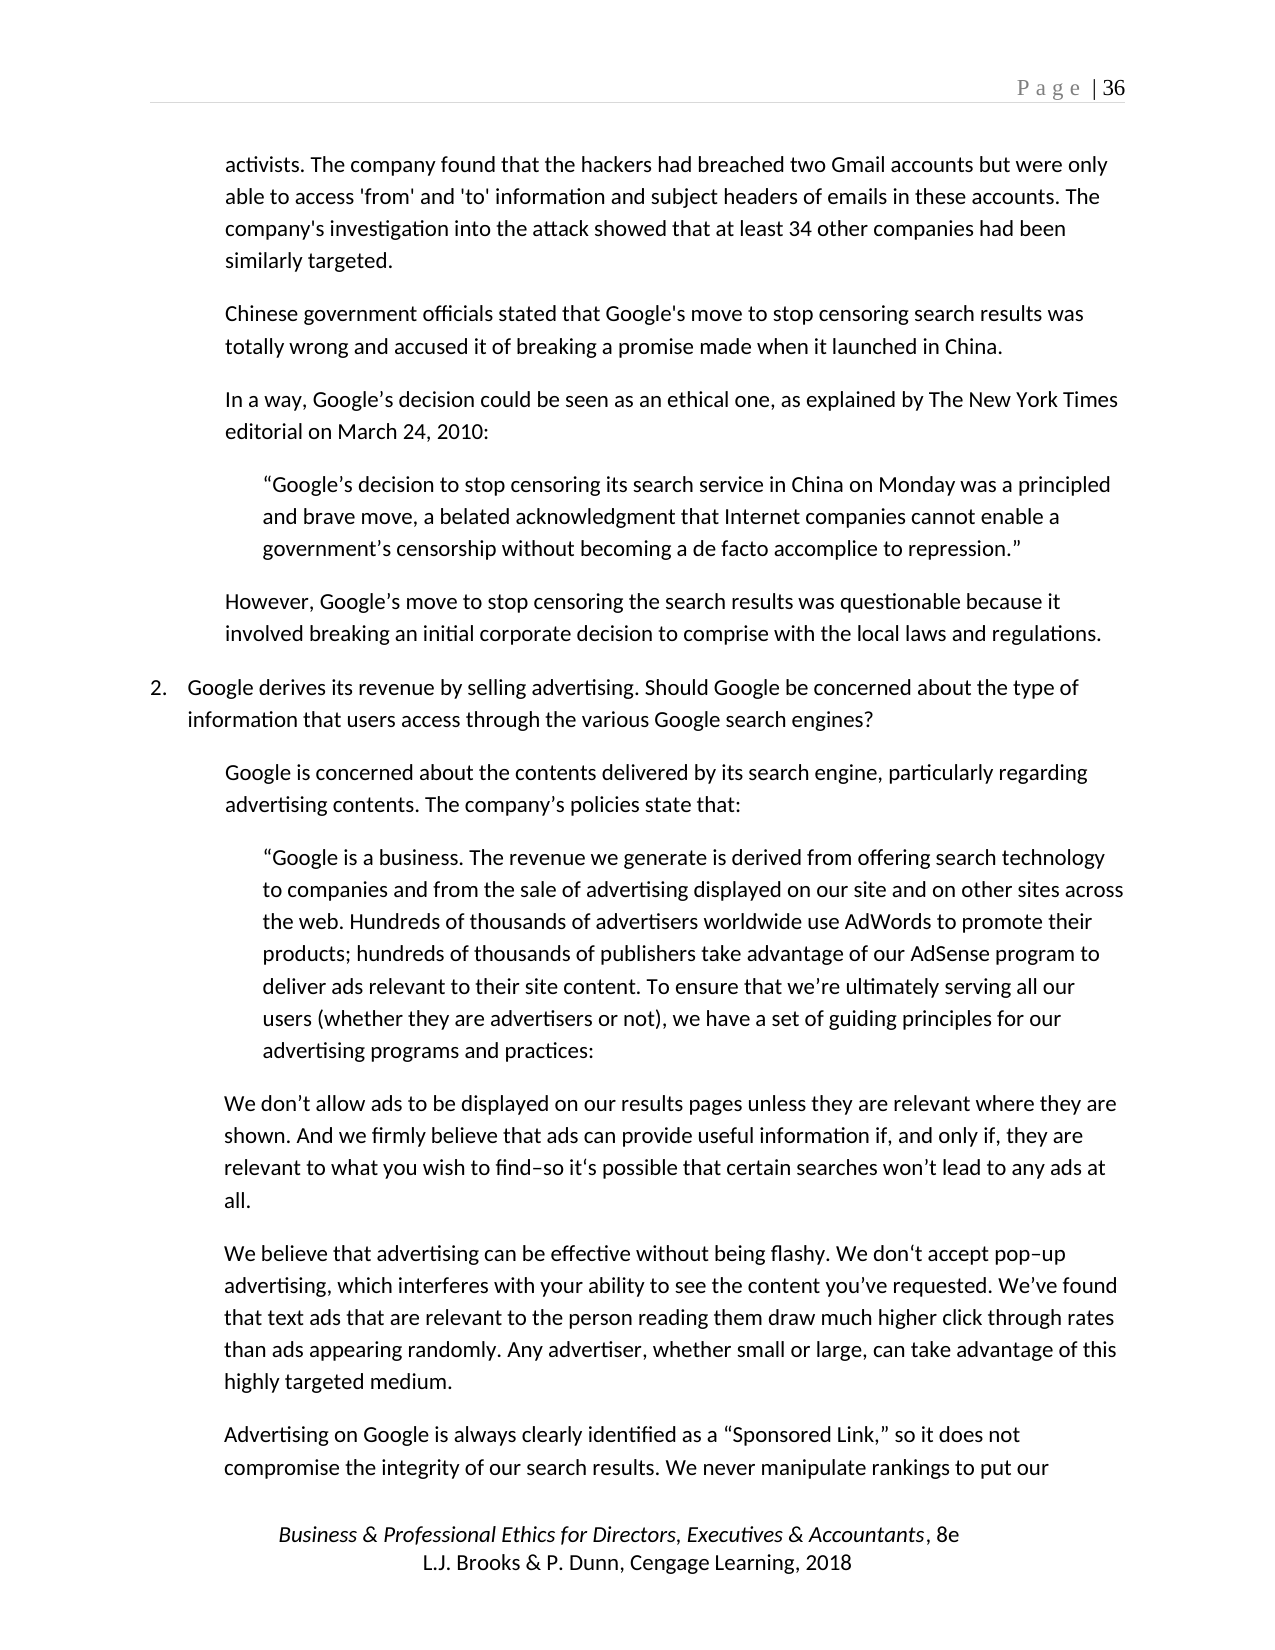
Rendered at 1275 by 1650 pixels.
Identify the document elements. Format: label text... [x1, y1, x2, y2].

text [224, 1421, 1125, 1481]
text Chinese government officials stated that Google's move to stop censoring search results was totally wrong and accused it of breaking a promise made when it launched in China. [225, 299, 1125, 360]
text “Google’s decision to stop censoring its search service in China on Monday was a principled and brave move, a belated acknowledgment that Internet companies cannot enable a government’s censorship without becoming a de facto accomplice to repression.” [262, 470, 1125, 562]
text However, Google’s move to stop censoring the search results was questionable because it involved breaking an initial corporate decision to comprise with the local laws and regulations. [225, 587, 1125, 648]
text 2. Google derives its revenue by selling advertising. Should Google be concerned about the type of information that users access through the various Google search engines? [150, 673, 1125, 733]
text Google is concerned about the contents delivered by its search engine, particularly regarding advertising contents. The company’s policies state that: [225, 758, 1125, 818]
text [225, 150, 1125, 274]
text We don’t allow ads to be displayed on our results pages unless they are relevant where they are shown. And we firmly believe that ads can provide useful information if, and only if, they are relevant to what you wish to find–so it‘s possible that certain searches won’t lead to any ads at all. [224, 1089, 1125, 1214]
text We believe that advertising can be effective without being flashy. We don‘t accept pop–up advertising, which interferes with your ability to see the content you’ve requested. We’ve found that text ads that are relevant to the person reading them draw much higher click through rates than ads appearing randomly. Any advertiser, whether small or large, can take advantage of this highly targeted medium. [224, 1239, 1125, 1396]
text “Google is a business. The revenue we generate is derived from offering search technology to companies and from the sale of advertising displayed on our site and on other sites across the web. Hundreds of thousands of advertisers worldwide use AdWords to promote their products; hundreds of thousands of publishers take advantage of our AdSense program to deliver ads relevant to their site content. To ensure that we’re ultimately serving all our users (whether they are advertisers or not), we have a set of guiding principles for our advertising programs and practices: [262, 843, 1125, 1064]
text In a way, Google’s decision could be seen as an ethical one, as explained by The New York Times editorial on March 24, 2010: [225, 385, 1125, 445]
